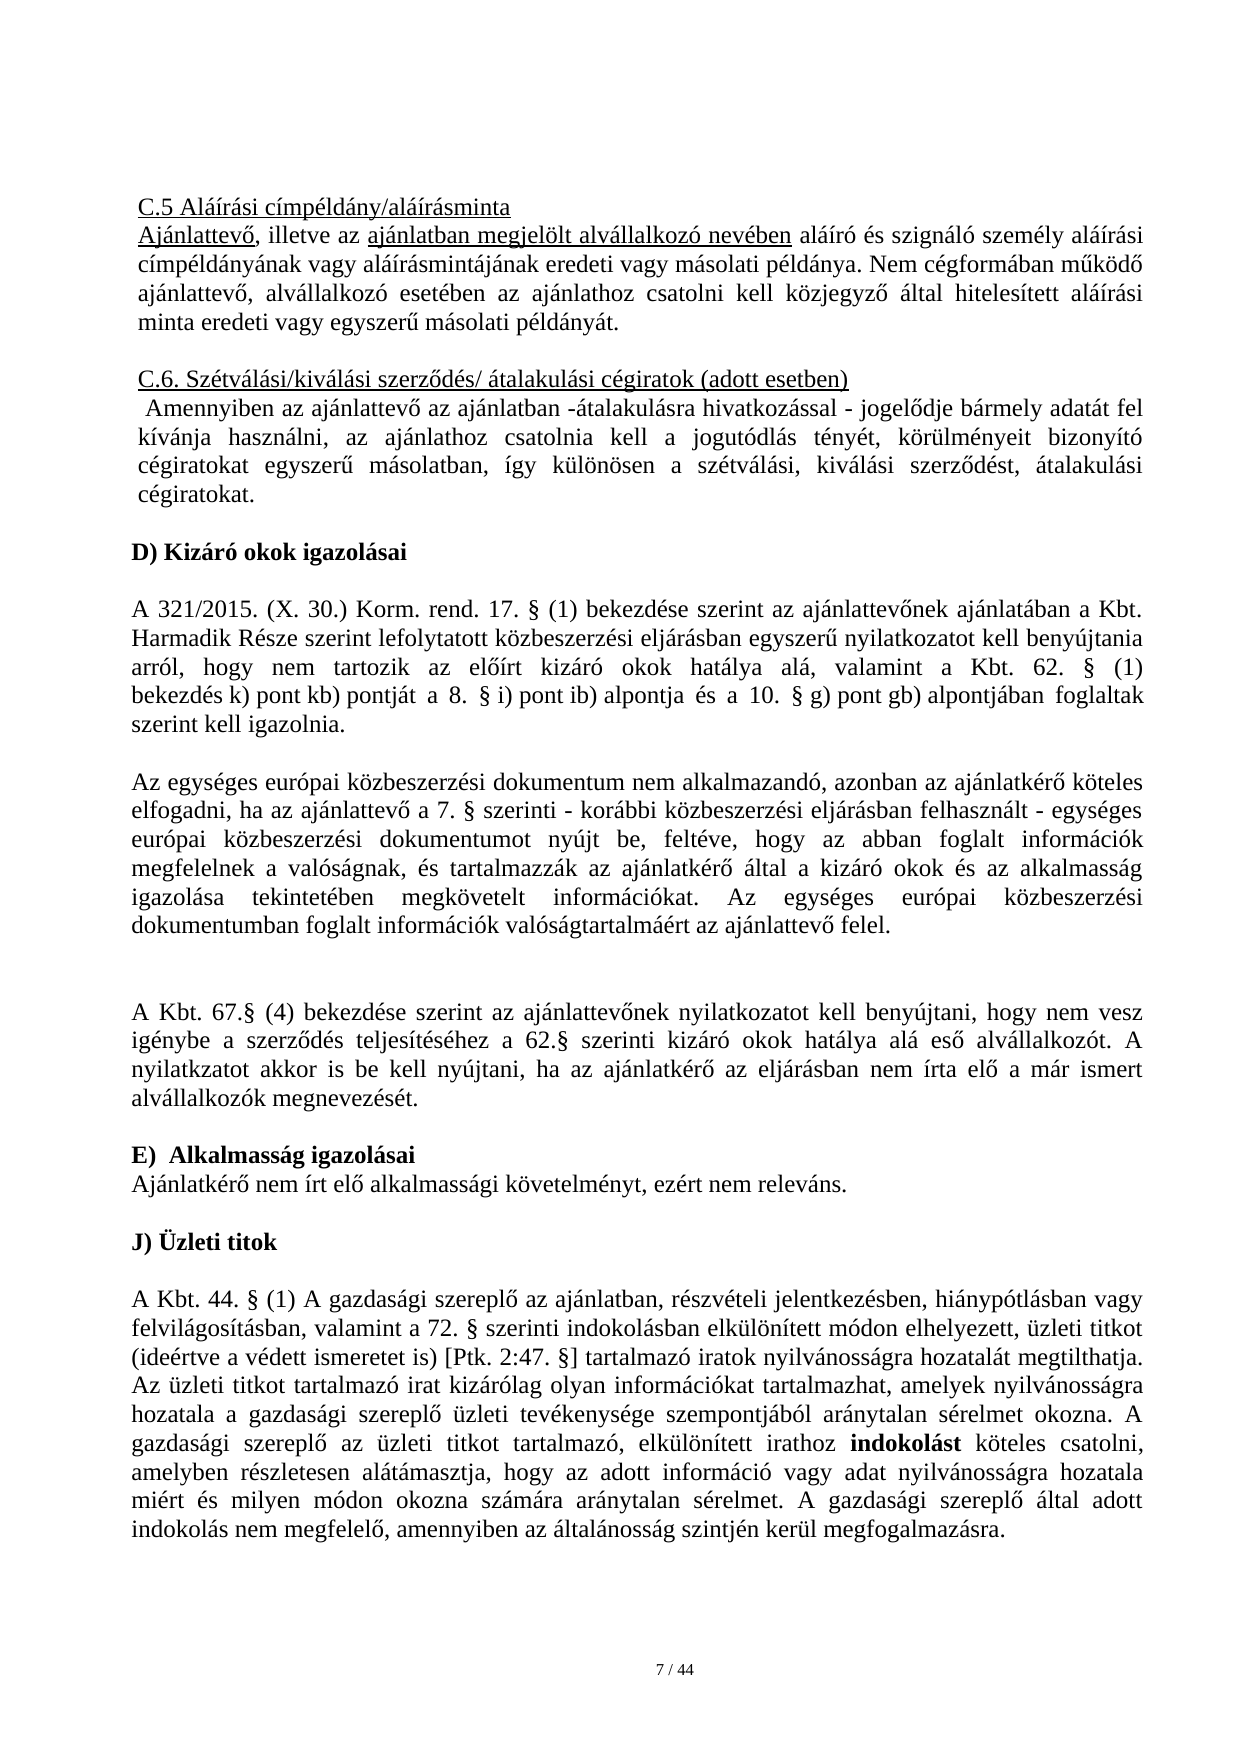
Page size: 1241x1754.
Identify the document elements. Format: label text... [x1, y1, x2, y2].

text C.6. Szétválási/kiválási szerződés/ átalakulási cégiratok (adott esetben) [138, 364, 1144, 393]
text A 321/2015. (X. 30.) Korm. rend. 17. § (1) bekezdése szerint az ajánlattevőnek ajánlatában a Kbt. Harmadik Része szerint lefolytatott közbeszerzési eljárásban egyszerű nyilatkozatot kell benyújtania arról, hogy nem tartozik az előírt kizáró okok hatálya alá, valamint a Kbt. 62. § (1) bekezdés k) pont kb) pontját a 8. § i) pont ib) alpontja és a 10. § g) pont gb) alpontjában foglaltak szerint kell igazolnia. [131, 594, 1144, 738]
text A Kbt. 44. § (1) A gazdasági szereplő az ajánlatban, részvételi jelentkezésben, hiánypótlásban vagy felvilágosításban, valamint a 72. § szerinti indokolásban elkülönített módon elhelyezett, üzleti titkot (ideértve a védett ismeretet is) [Ptk. 2:47. §] tartalmazó iratok nyilvánosságra hozatalát megtilthatja. Az üzleti titkot tartalmazó irat kizárólag olyan információkat tartalmazhat, amelyek nyilvánosságra hozatala a gazdasági szereplő üzleti tevékenysége szempontjából aránytalan sérelmet okozna. A gazdasági szereplő az üzleti titkot tartalmazó, elkülönített irathoz indokolást köteles csatolni, amelyben részletesen alátámasztja, hogy az adott információ vagy adat nyilvánosságra hozatala miért és milyen módon okozna számára aránytalan sérelmet. A gazdasági szereplő által adott indokolás nem megfelelő, amennyiben az általánosság szintjén kerül megfogalmazásra. [131, 1284, 1144, 1543]
text Az egységes európai közbeszerzési dokumentum nem alkalmazandó, azonban az ajánlatkérő köteles elfogadni, ha az ajánlattevő a 7. § szerinti - korábbi közbeszerzési eljárásban felhasznált - egységes európai közbeszerzési dokumentumot nyújt be, feltéve, hogy az abban foglalt információk megfelelnek a valóságnak, és tartalmazzák az ajánlatkérő által a kizáró okok és az alkalmasság igazolása tekintetében megkövetelt információkat. Az egységes európai közbeszerzési dokumentumban foglalt információk valóságtartalmáért az ajánlattevő felel. [131, 767, 1144, 939]
subtitle J) Üzleti titok [131, 1227, 1144, 1255]
text Amennyiben az ajánlattevő az ajánlatban -átalakulásra hivatkozással - jogelődje bármely adatát fel kívánja használni, az ajánlathoz csatolnia kell a jogutódlás tényét, körülményeit bizonyító cégiratokat egyszerű másolatban, így különösen a szétválási, kiválási szerződést, átalakulási cégiratokat. [138, 393, 1144, 508]
text D) Kizáró okok igazolásai [131, 537, 1144, 565]
text E) Alkalmasság igazolásai [131, 1140, 1144, 1169]
text Ajánlatkérő nem írt elő alkalmassági követelményt, ezért nem releváns. [131, 1169, 1144, 1198]
text C.5 Aláírási címpéldány/aláírásminta [138, 192, 1144, 220]
text A Kbt. 67.§ (4) bekezdése szerint az ajánlattevőnek nyilatkozatot kell benyújtani, hogy nem vesz igénybe a szerződés teljesítéséhez a 62.§ szerinti kizáró okok hatálya alá eső alvállalkozót. A nyilatkzatot akkor is be kell nyújtani, ha az ajánlatkérő az eljárásban nem írta elő a már ismert alvállalkozók megnevezését. [131, 997, 1144, 1112]
text Ajánlattevő, illetve az ajánlatban megjelölt alvállalkozó nevében aláíró és szignáló személy aláírási címpéldányának vagy aláírásmintájának eredeti vagy másolati példánya. Nem cégformában működő ajánlattevő, alvállalkozó esetében az ajánlathoz csatolni kell közjegyző által hitelesített aláírási minta eredeti vagy egyszerű másolati példányát. [138, 220, 1144, 335]
